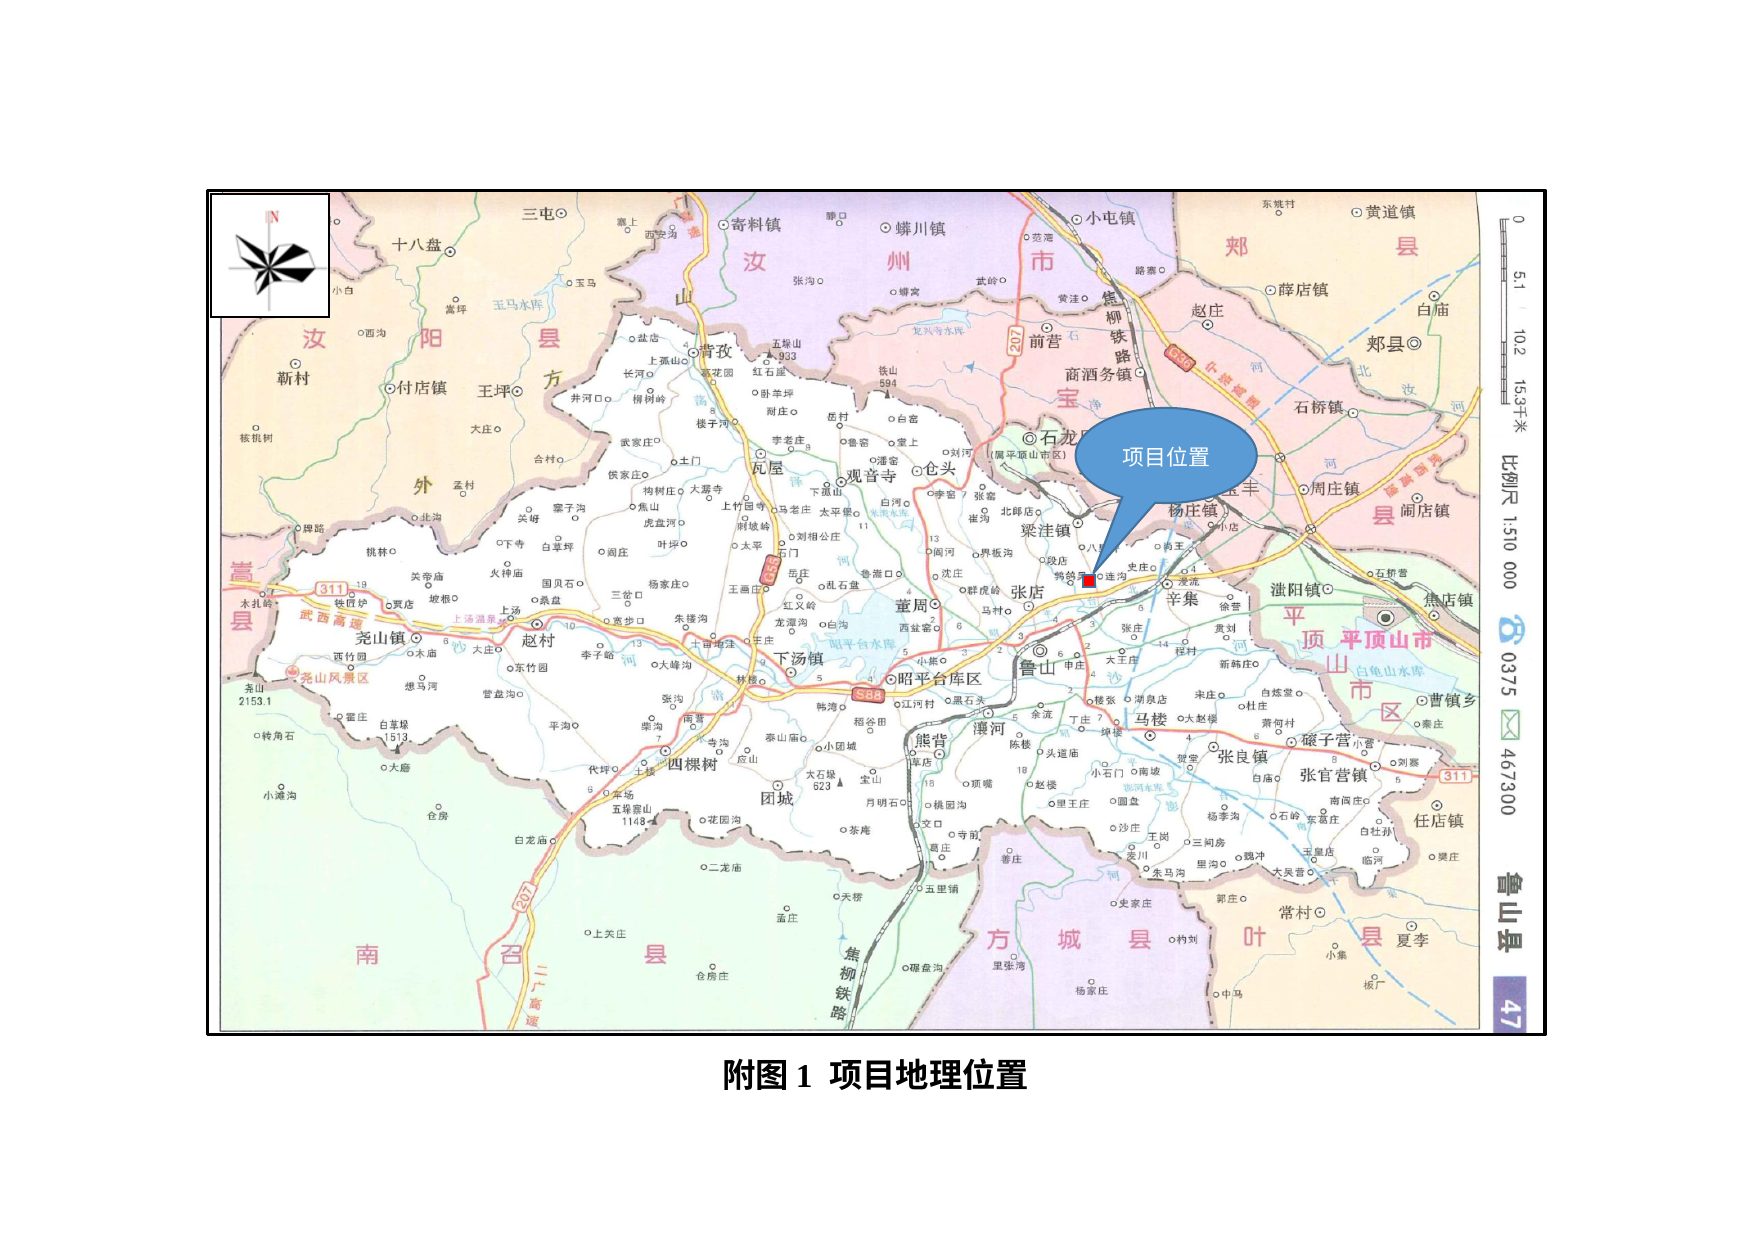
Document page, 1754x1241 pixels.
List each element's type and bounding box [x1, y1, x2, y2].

picture [209, 192, 1543, 1033]
